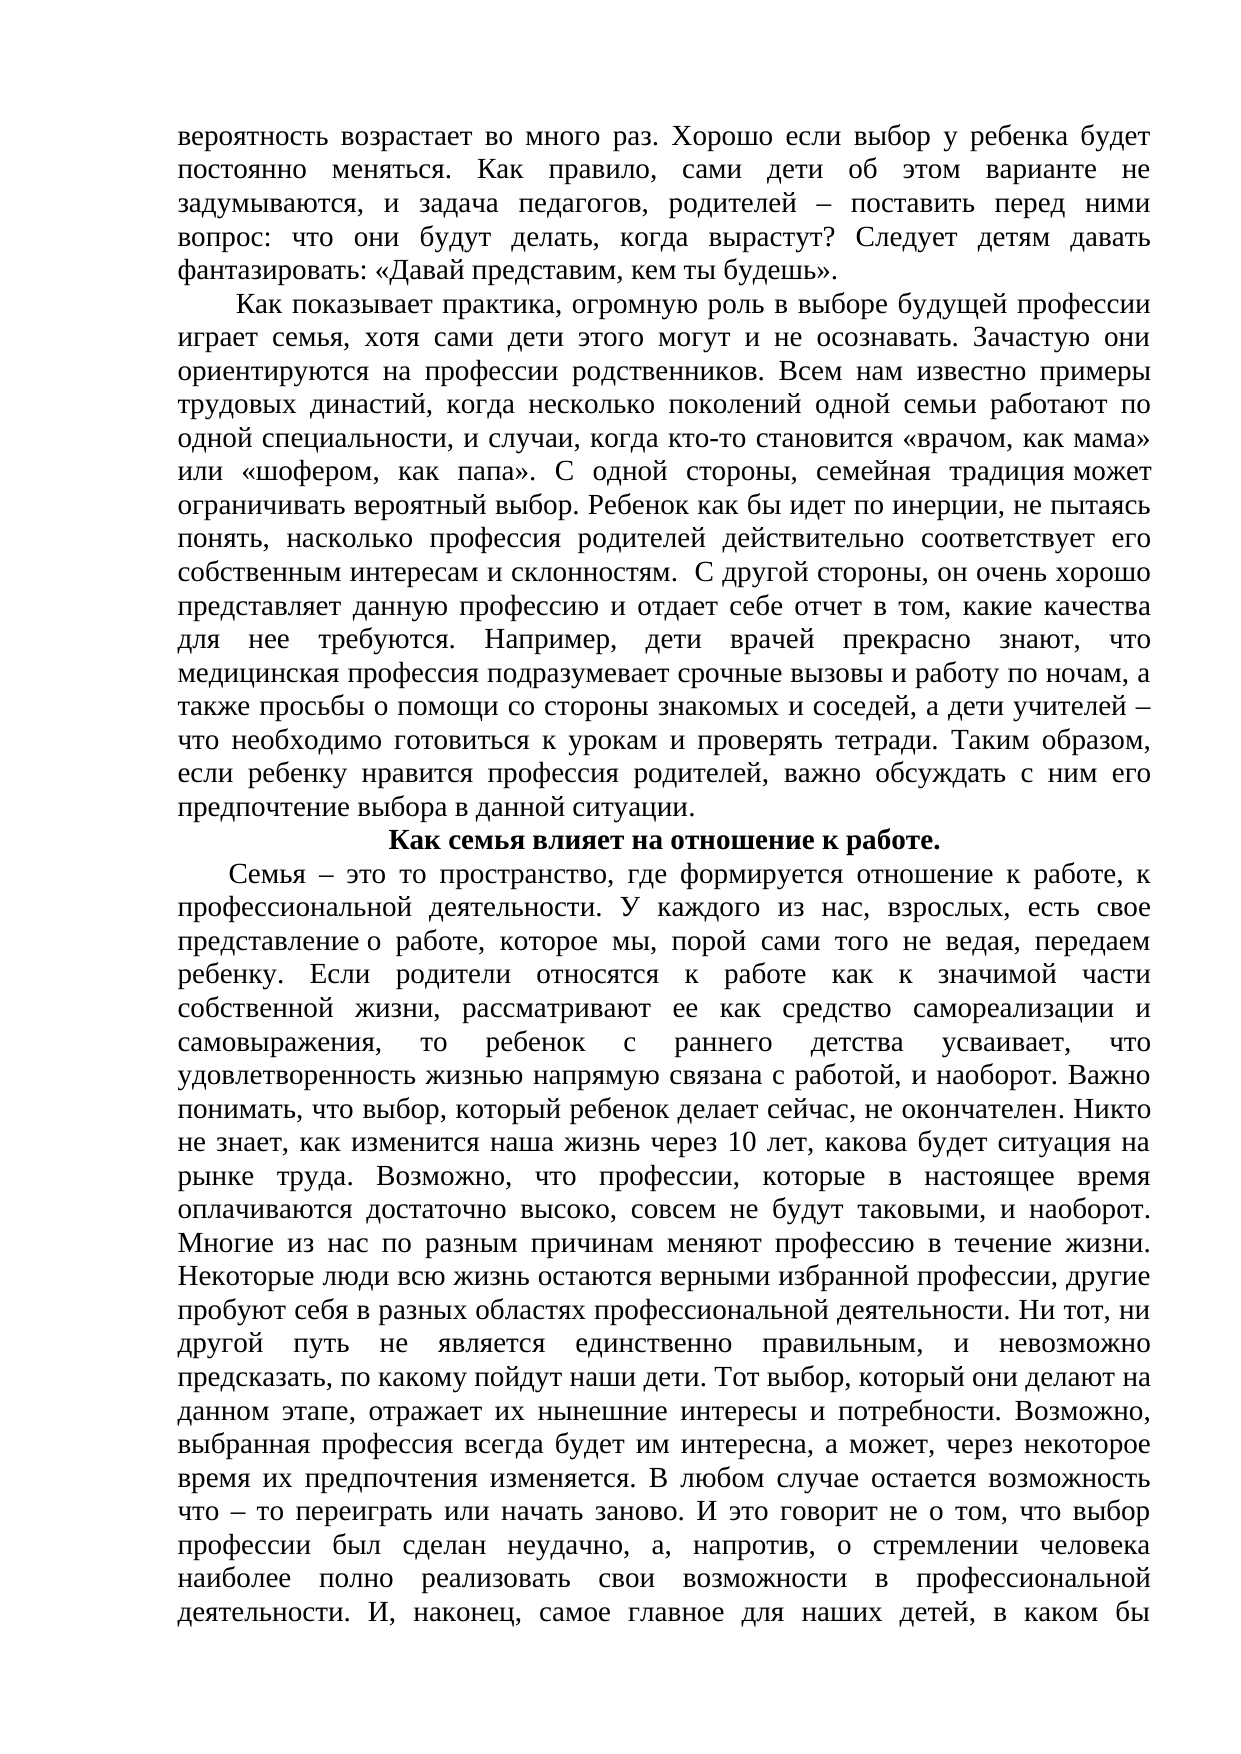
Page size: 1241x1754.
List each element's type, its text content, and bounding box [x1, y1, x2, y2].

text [177, 118, 1152, 286]
text Как показывает практика, огромную роль в выборе будущей профессии играет семья, хотя сами дети этого могут и не осознавать. Зачастую они ориентируются на профессии родственников. Всем нам известно примеры трудовых династий, когда несколько поколений одной семьи работают по одной специальности, и случаи, когда кто-то становится «врачом, как мама» или «шофером, как папа». С одной стороны, семейная традиция может ограничивать вероятный выбор. Ребенок как бы идет по инерции, не пытаясь понять, насколько профессия родителей действительно соответствует его собственным интересам и склонностям. С другой стороны, он очень хорошо представляет данную профессию и отдает себе отчет в том, какие качества для нее требуются. Например, дети врачей прекрасно знают, что медицинская профессия подразумевает срочные вызовы и работу по ночам, а также просьбы о помощи со стороны знакомых и соседей, а дети учителей – что необходимо готовиться к урокам и проверять тетради. Таким образом, если ребенку нравится профессия родителей, важно обсуждать с ним его предпочтение выбора в данной ситуации. [177, 286, 1152, 822]
text Как семья влияет на отношение к работе. [177, 822, 1152, 856]
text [177, 856, 1152, 1627]
